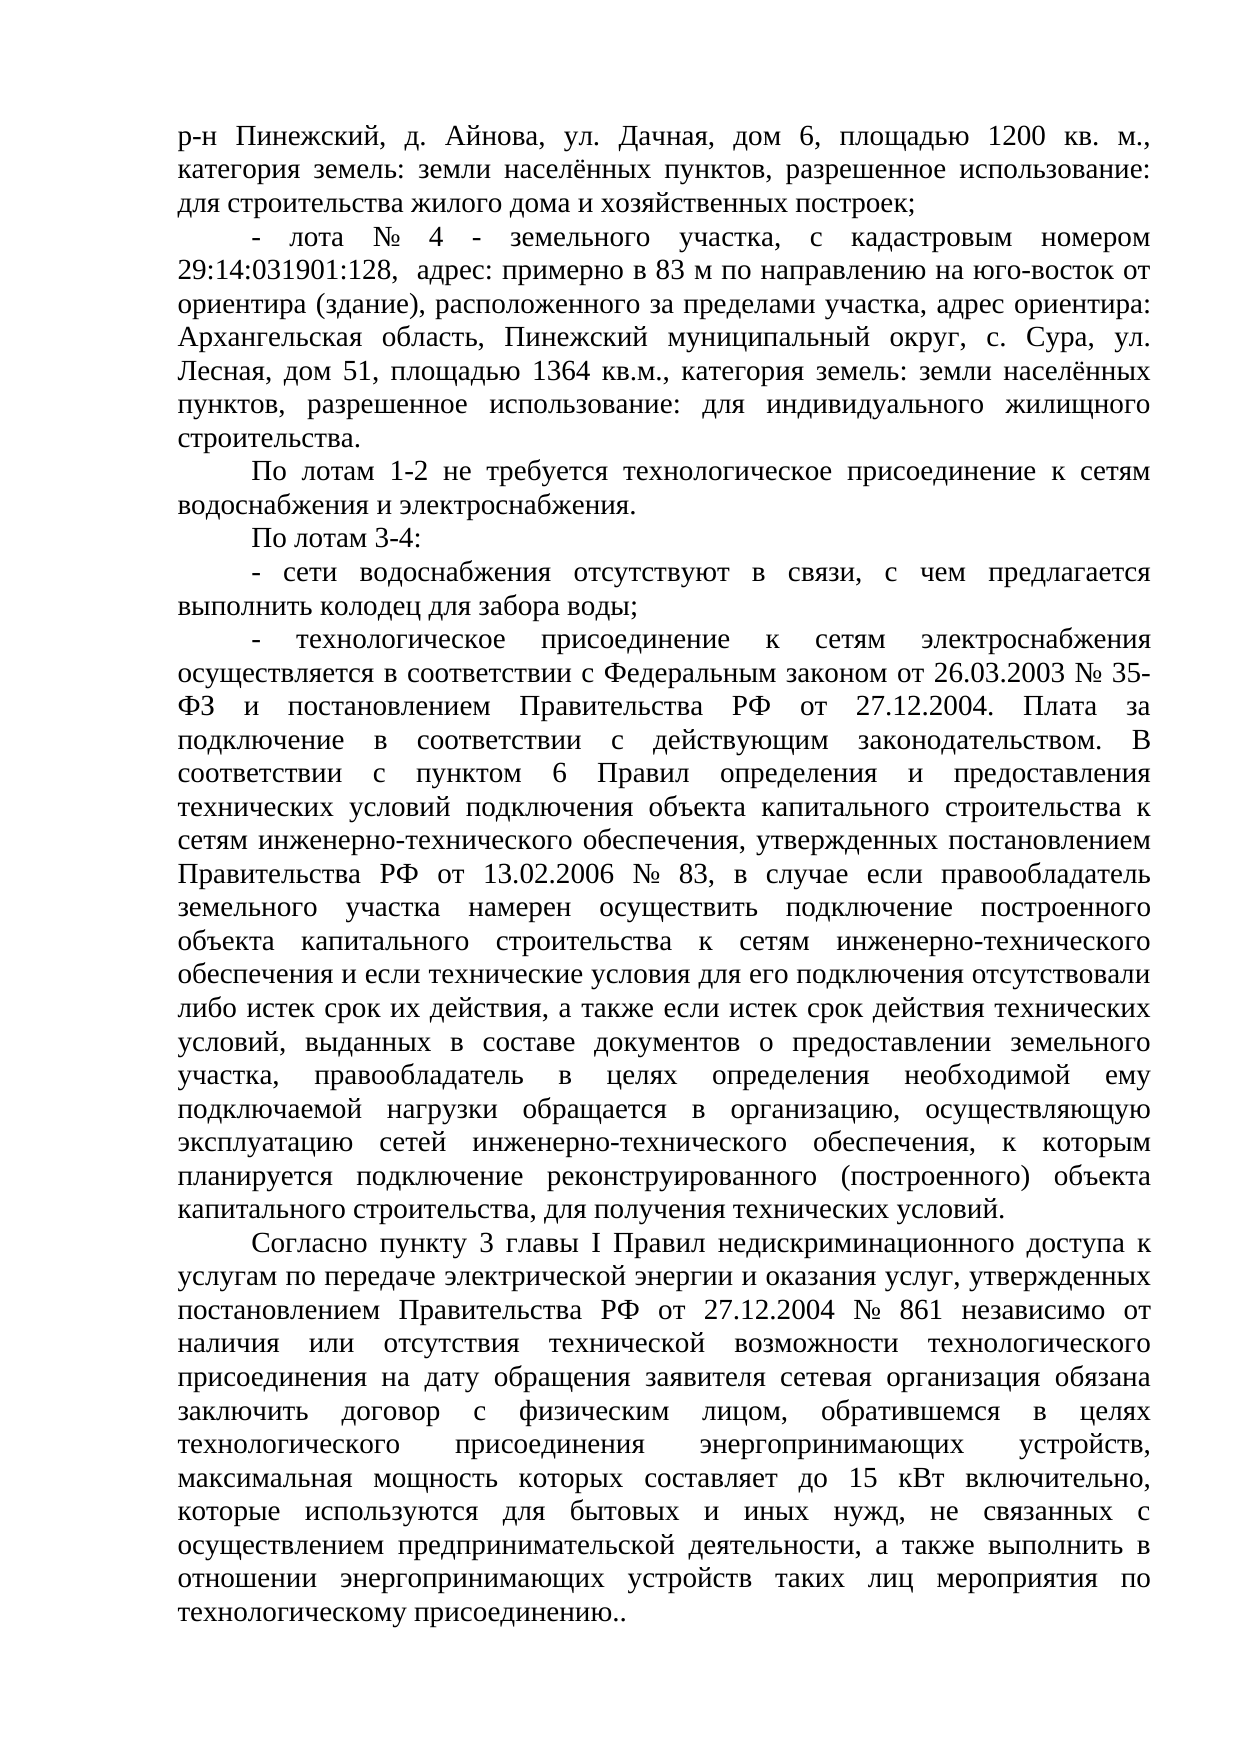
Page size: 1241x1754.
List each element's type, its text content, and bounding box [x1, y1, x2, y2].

text Согласно пункту 3 главы I Правил недискриминационного доступа к услугам по передаче электрической энергии и оказания услуг, утвержденных постановлением Правительства РФ от 27.12.2004 № 861 независимо от наличия или отсутствия технической возможности технологического присоединения на дату обращения заявителя сетевая организация обязана заключить договор с физическим лицом, обратившемся в целях технологического присоединения энергопринимающих устройств, максимальная мощность которых составляет до 15 кВт включительно, которые используются для бытовых и иных нужд, не связанных с осуществлением предпринимательской деятельности, а также выполнить в отношении энергопринимающих устройств таких лиц мероприятия по технологическому присоединению.. [177, 1225, 1152, 1627]
text По лотам 1-2 не требуется технологическое присоединение к сетям водоснабжения и электроснабжения. [177, 453, 1152, 521]
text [177, 118, 1152, 219]
text По лотам 3-4: [177, 521, 1152, 554]
text - лота № 4 - земельного участка, с кадастровым номером 29:14:031901:128, адрес: примерно в 83 м по направлению на юго-восток от ориентира (здание), расположенного за пределами участка, адрес ориентира: Архангельская область, Пинежский муниципальный округ, с. Сура, ул. Лесная, дом 51, площадью 1364 кв.м., категория земель: земли населённых пунктов, разрешенное использование: для индивидуального жилищного строительства. [177, 219, 1152, 453]
text - технологическое присоединение к сетям электроснабжения осуществляется в соответствии с Федеральным законом от 26.03.2003 № 35-ФЗ и постановлением Правительства РФ от 27.12.2004. Плата за подключение в соответствии с действующим законодательством. В соответствии с пунктом 6 Правил определения и предоставления технических условий подключения объекта капитального строительства к сетям инженерно-технического обеспечения, утвержденных постановлением Правительства РФ от 13.02.2006 № 83, в случае если правообладатель земельного участка намерен осуществить подключение построенного объекта капитального строительства к сетям инженерно-технического обеспечения и если технические условия для его подключения отсутствовали либо истек срок их действия, а также если истек срок действия технических условий, выданных в составе документов о предоставлении земельного участка, правообладатель в целях определения необходимой ему подключаемой нагрузки обращается в организацию, осуществляющую эксплуатацию сетей инженерно-технического обеспечения, к которым планируется подключение реконструированного (построенного) объекта капитального строительства, для получения технических условий. [177, 621, 1152, 1225]
text - сети водоснабжения отсутствуют в связи, с чем предлагается выполнить колодец для забора воды; [177, 554, 1152, 621]
